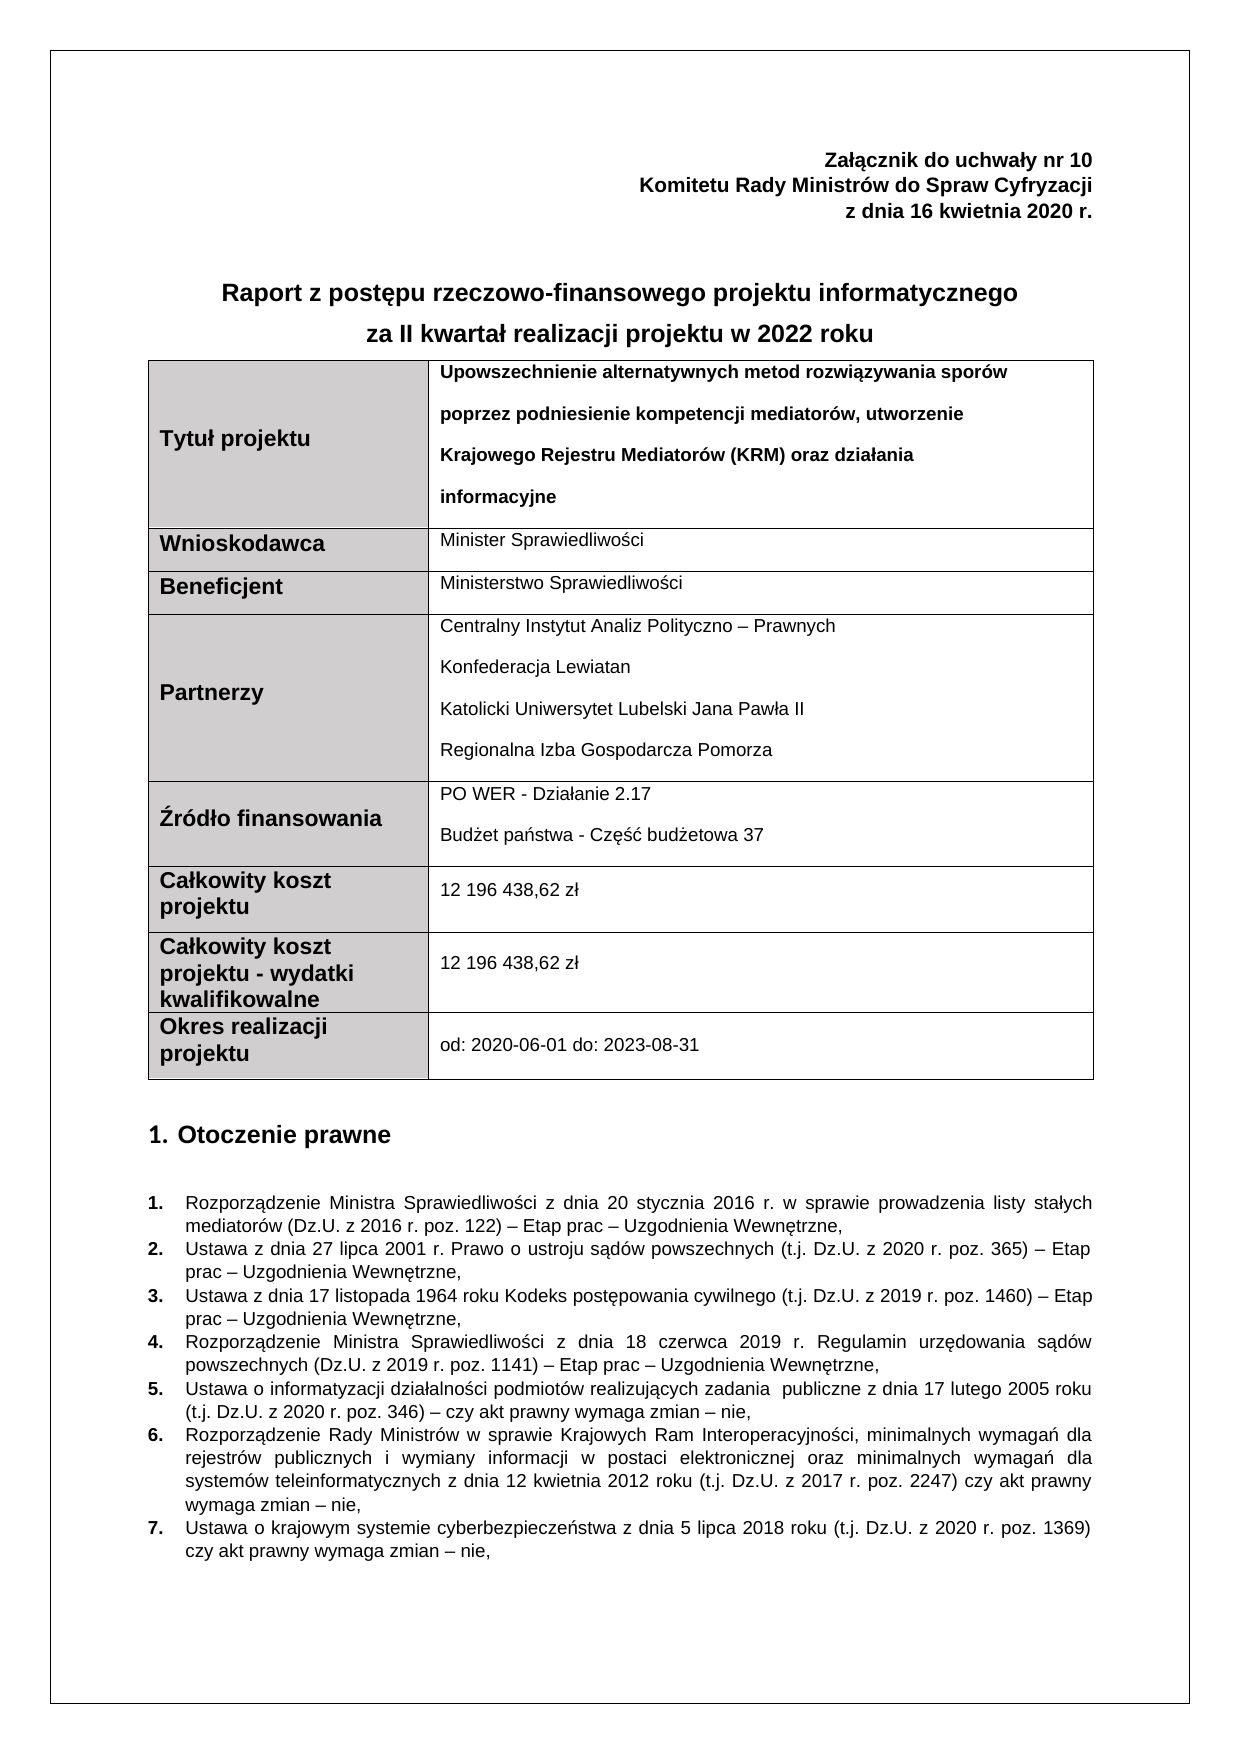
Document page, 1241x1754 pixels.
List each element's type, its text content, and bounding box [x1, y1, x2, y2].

list Rozporządzenie Ministra Sprawiedliwości z dnia 18 czerwca 2019 r. Regulamin urzędowania sądów powszechnych (Dz.U. z 2019 r. poz. 1141) – Etap prac – Uzgodnienia Wewnętrzne, [148, 1331, 1093, 1376]
subtitle za II kwartał realizacji projektu w 2022 roku [148, 319, 1093, 347]
subtitle Otoczenie prawne [148, 1117, 1063, 1188]
table_cell PO WER - Działanie 2.17 Budżet państwa - Część budżetowa 37 [429, 782, 1093, 866]
list Rozporządzenie Rady Ministrów w sprawie Krajowych Ram Interoperacyjności, minimalnych wymagań dla rejestrów publicznych i wymiany informacji w postaci elektronicznej oraz minimalnych wymagań dla systemów teleinformatycznych z dnia 12 kwietnia 2012 roku (t.j. Dz.U. z 2017 r. poz. 2247) czy akt prawny wymaga zmian – nie, [148, 1424, 1093, 1515]
subtitle Raport z postępu rzeczowo-finansowego projektu informatycznego [148, 277, 1093, 306]
table_cell Partnerzy [149, 615, 428, 781]
list Ustawa z dnia 27 lipca 2001 r. Prawo o ustroju sądów powszechnych (t.j. Dz.U. z 2020 r. poz. 365) – Etap prac – Uzgodnienia Wewnętrzne, [148, 1238, 1093, 1283]
text z dnia 16 kwietnia 2020 r. [148, 199, 1093, 223]
table_cell Całkowity koszt projektu [149, 867, 428, 932]
text Załącznik do uchwały nr 10 [148, 147, 1093, 171]
table_cell od: 2020-06-01 do: 2023-08-31 [429, 1013, 1093, 1078]
table_cell Centralny Instytut Analiz Polityczno – Prawnych Konfederacja Lewiatan Katolicki Uniwersytet Lubelski Jana Pawła II Regionalna Izba Gospodarcza Pomorza [429, 615, 1093, 781]
table_cell 12 196 438,62 zł [429, 867, 1093, 932]
table_cell 12 196 438,62 zł [429, 933, 1093, 1012]
table_cell Źródło finansowania [149, 782, 428, 866]
list Ustawa o krajowym systemie cyberbezpieczeństwa z dnia 5 lipca 2018 roku (t.j. Dz.U. z 2020 r. poz. 1369) czy akt prawny wymaga zmian – nie, [148, 1517, 1093, 1561]
list Rozporządzenie Ministra Sprawiedliwości z dnia 20 stycznia 2016 r. w sprawie prowadzenia listy stałych mediatorów (Dz.U. z 2016 r. poz. 122) – Etap prac – Uzgodnienia Wewnętrzne, [148, 1191, 1093, 1236]
table_cell Okres realizacji projektu [149, 1013, 428, 1078]
table_cell Ministerstwo Sprawiedliwości [429, 572, 1093, 614]
list Ustawa o informatyzacji działalności podmiotów realizujących zadania publiczne z dnia 17 lutego 2005 roku (t.j. Dz.U. z 2020 r. poz. 346) – czy akt prawny wymaga zmian – nie, [148, 1377, 1093, 1422]
list Ustawa z dnia 17 listopada 1964 roku Kodeks postępowania cywilnego (t.j. Dz.U. z 2019 r. poz. 1460) – Etap prac – Uzgodnienia Wewnętrzne, [148, 1284, 1093, 1329]
table_cell Wnioskodawca [149, 529, 428, 571]
table_header Upowszechnienie alternatywnych metod rozwiązywania sporów poprzez podniesienie kompetencji mediatorów, utworzenie Krajowego Rejestru Mediatorów (KRM) oraz działania informacyjne [429, 361, 1093, 527]
table_cell Beneficjent [149, 572, 428, 614]
text Komitetu Rady Ministrów do Spraw Cyfryzacji [148, 173, 1093, 197]
table_cell Minister Sprawiedliwości [429, 529, 1093, 571]
table_header Tytuł projektu [149, 361, 428, 527]
table_cell Całkowity koszt projektu - wydatki kwalifikowalne [149, 933, 428, 1012]
